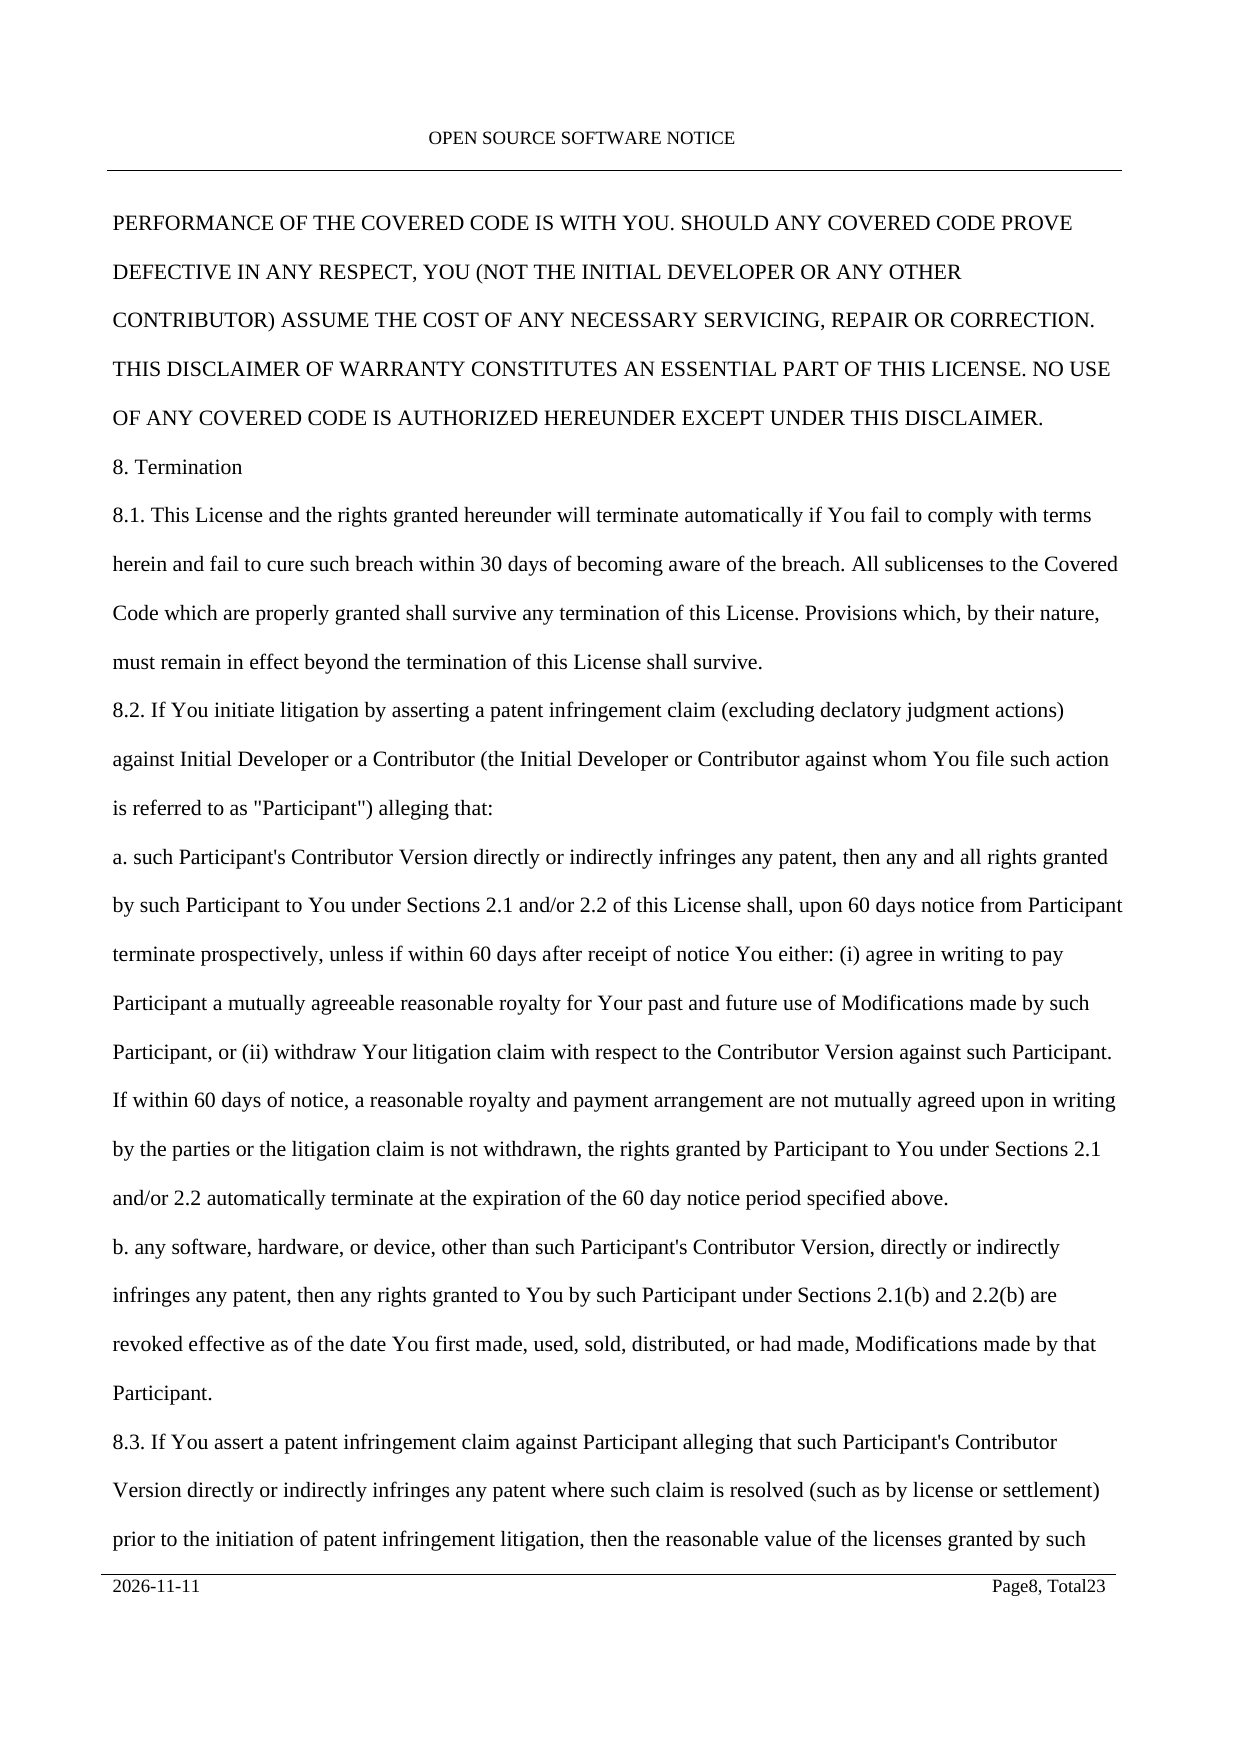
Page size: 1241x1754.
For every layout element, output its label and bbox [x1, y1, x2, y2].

text [112, 206, 1128, 1555]
